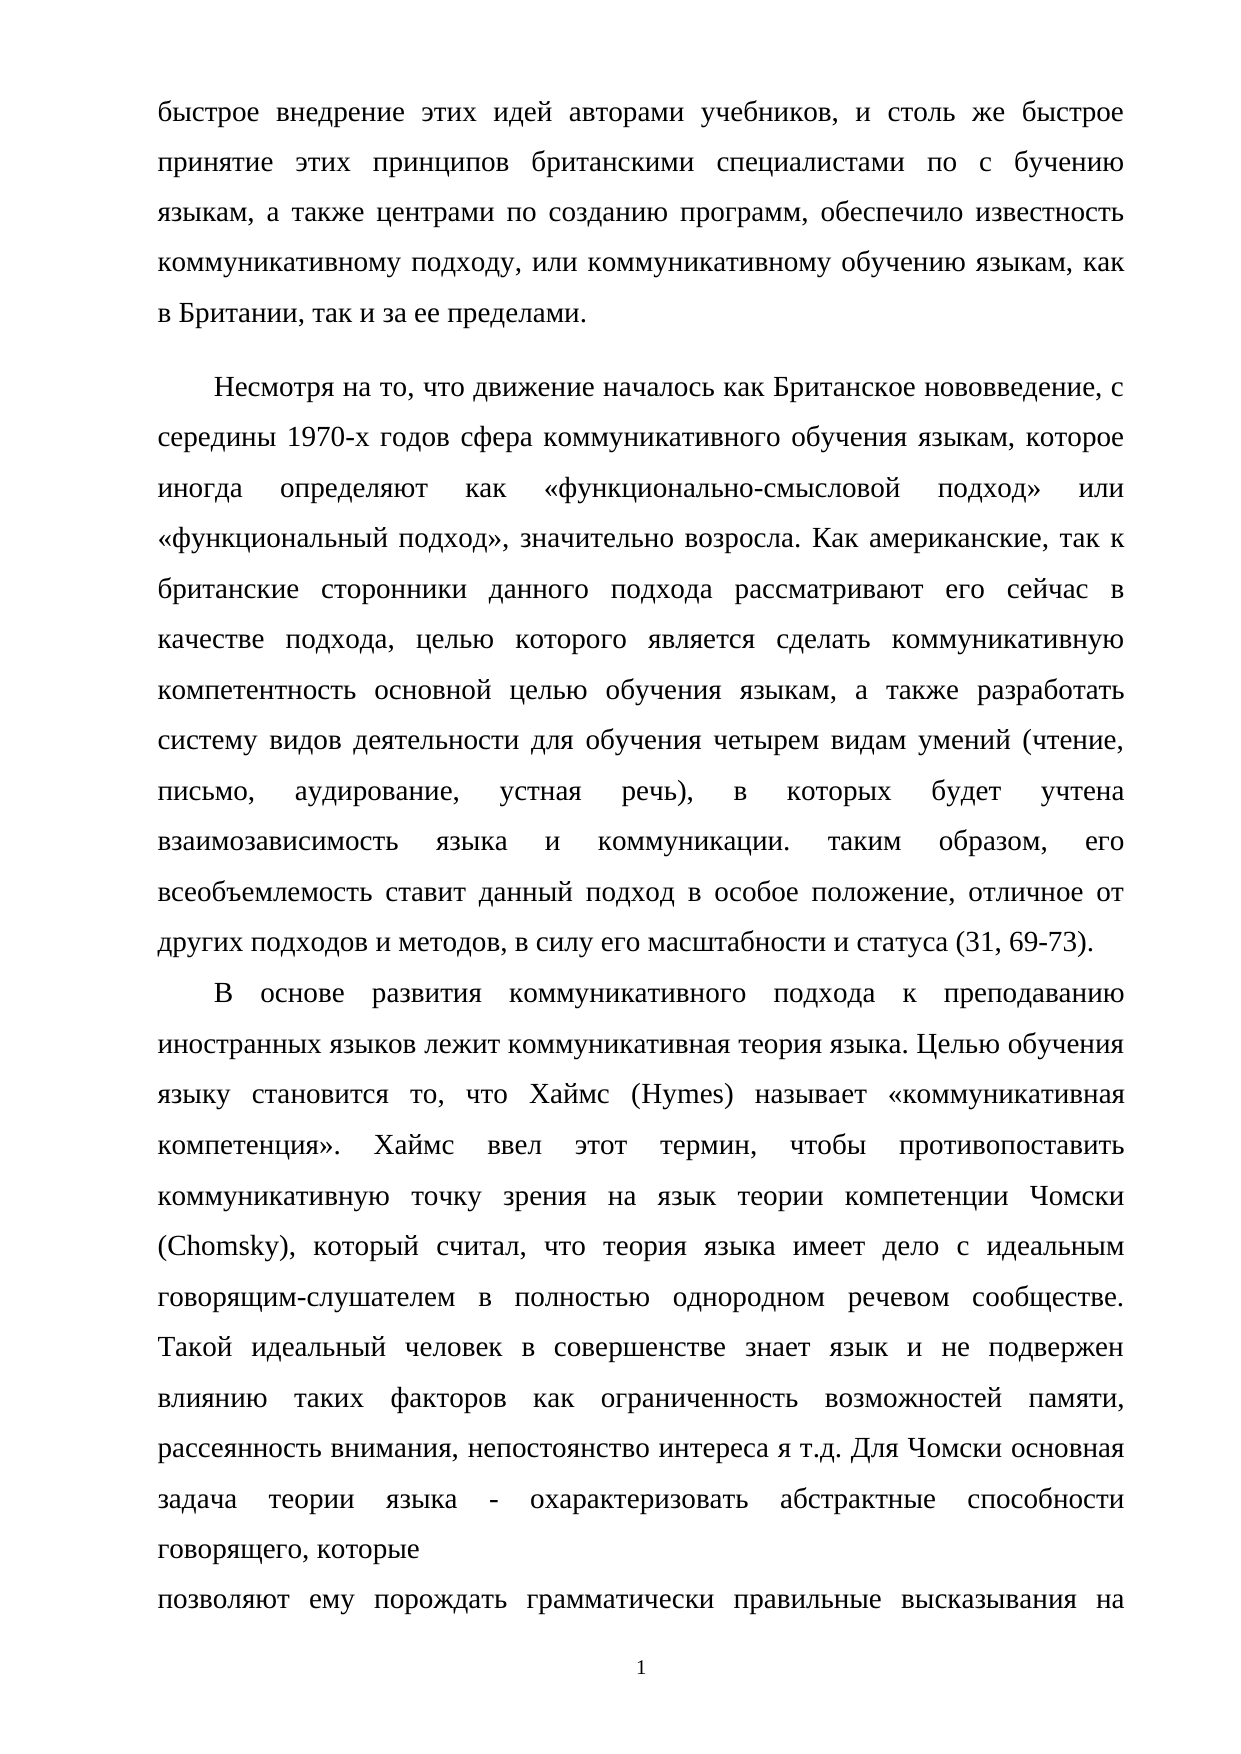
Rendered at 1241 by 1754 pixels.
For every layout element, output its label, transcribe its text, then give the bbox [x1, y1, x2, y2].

text В основе развития коммуникативного подхода к преподаванию иностранных языков лежит коммуникативная теория языка. Целью обучения языку становится то, что Хаймс (Hymes) называет «коммуникативная компетенция». Хаймс ввел этот термин, чтобы противопоставить коммуникативную точку зрения на язык теории компетенции Чомски (Chomsky), который считал, что теория языка имеет дело с идеальным говорящим-слушателем в полностью однородном речевом сообществе. Такой идеальный человек в совершенстве знает язык и не подвержен влиянию таких факторов как ограниченность возможностей памяти, рассеянность внимания, непостоянство интереса я т.д. Для Чомски основная задача теории языка - охарактеризовать абстрактные способности говорящего, которые [157, 962, 1125, 1569]
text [157, 94, 1125, 328]
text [157, 1569, 1125, 1619]
text Несмотря на то, что движение началось как Британское нововведение, с середины 1970-х годов сфера коммуникативного обучения языкам, которое иногда определяют как «функционально-смысловой подход» или «функциональный подход», значительно возросла. Как американские, так к британские сторонники данного подхода рассматривают его сейчас в качестве подхода, целью которого является сделать коммуникативную компетентность основной целью обучения языкам, а также разработать систему видов деятельности для обучения четырем видам умений (чтение, письмо, аудирование, устная речь), в которых будет учтена взаимозависимость языка и коммуникации. таким образом, его всеобъемлемость ставит данный подход в особое положение, отличное от других подходов и методов, в силу его масштабности и статуса (31, 69-73). [157, 356, 1125, 962]
